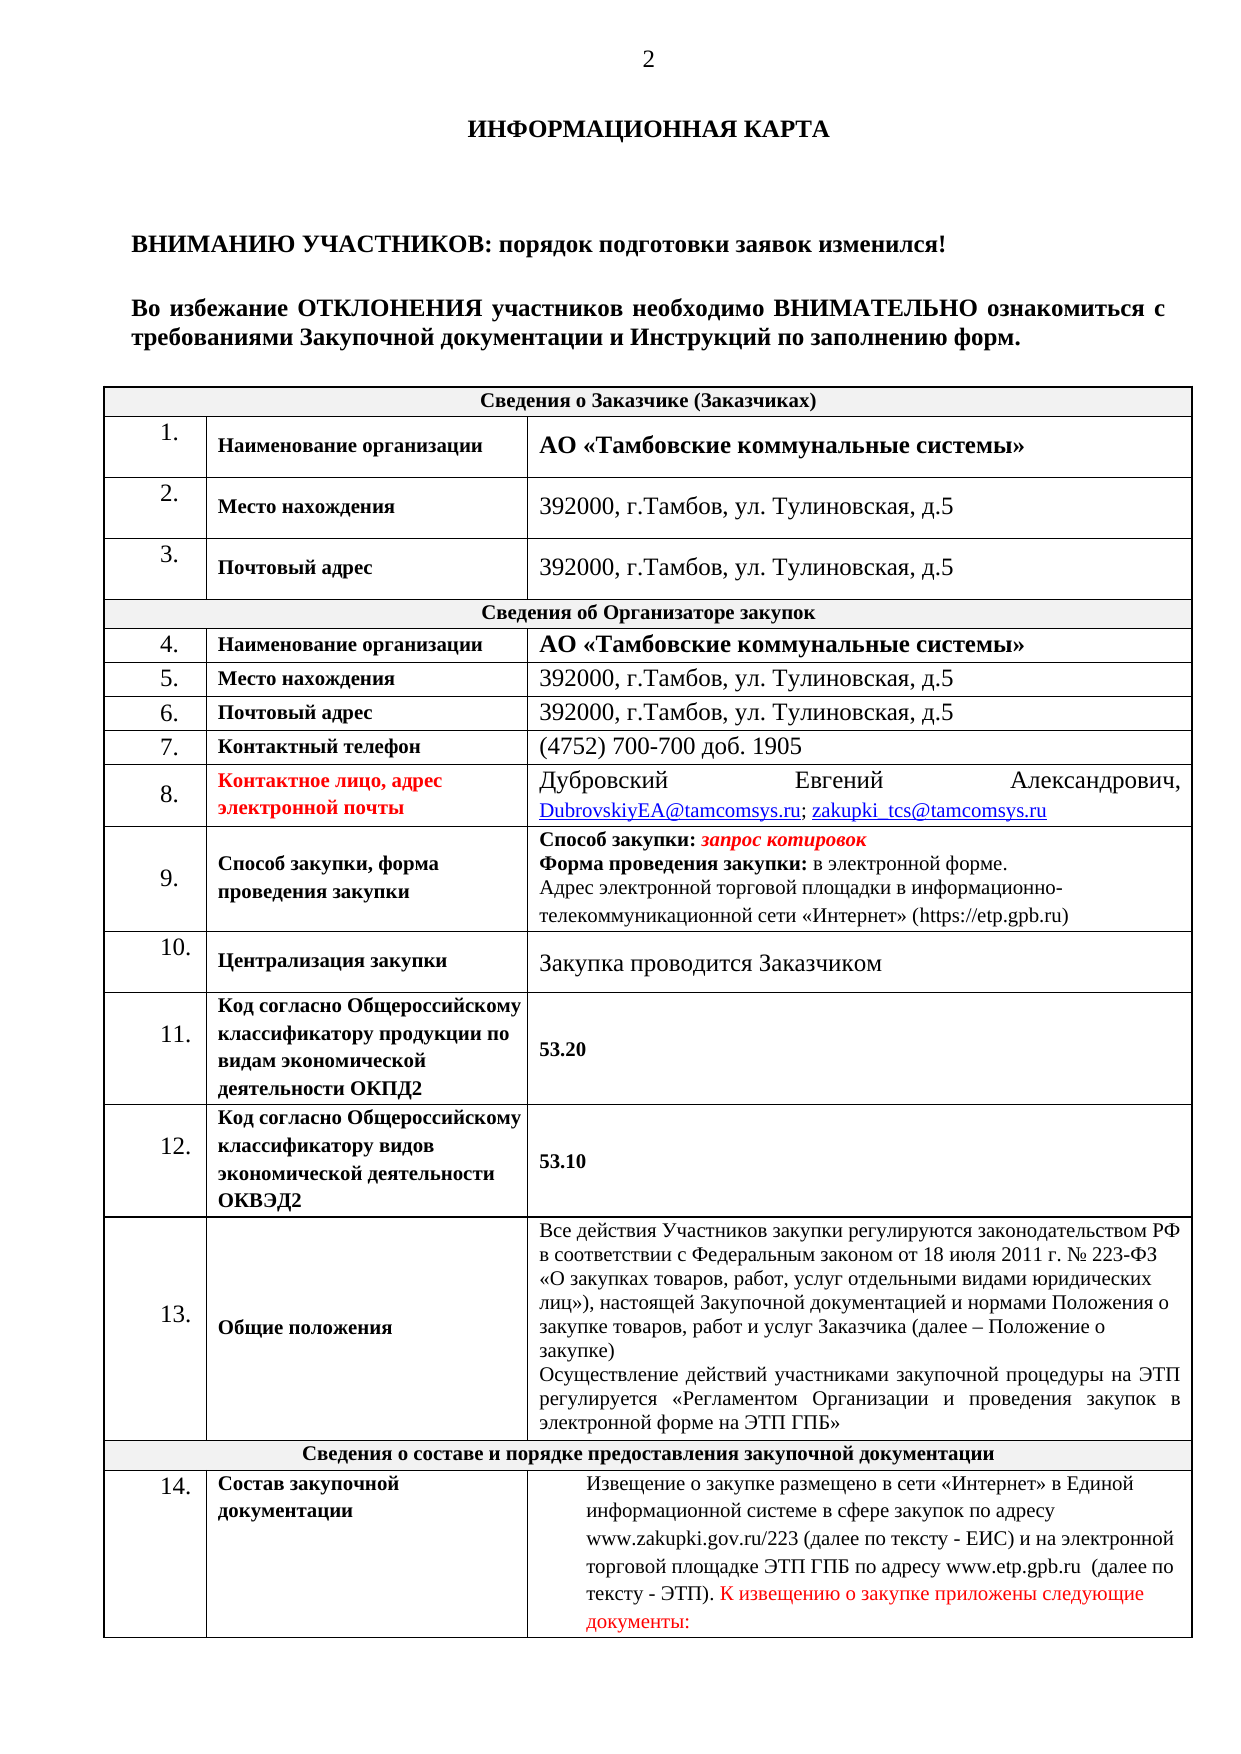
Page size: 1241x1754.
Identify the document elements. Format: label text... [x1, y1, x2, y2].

table_cell [105, 478, 206, 538]
table_cell [105, 417, 206, 477]
table_cell [105, 1471, 206, 1637]
table_cell Сведения об Организаторе закупок [105, 600, 1191, 628]
text Во избежание ОТКЛОНЕНИЯ участников необходимо ВНИМАТЕЛЬНО ознакомиться с требованиями Закупочной документации и Инструкций по заполнению форм. [131, 293, 1166, 351]
table_cell [105, 993, 206, 1104]
table_cell [105, 731, 206, 764]
table_cell АО «Тамбовские коммунальные системы» [528, 629, 1191, 662]
table_cell [105, 629, 206, 662]
table_cell Место нахождения [207, 663, 527, 696]
table_cell Место нахождения [207, 478, 527, 538]
table_cell Почтовый адрес [207, 697, 527, 730]
table_cell [105, 932, 206, 992]
table_cell [105, 539, 206, 599]
table_cell Закупка проводится Заказчиком [528, 932, 1191, 992]
table_cell Наименование организации [207, 417, 527, 477]
table_cell [105, 697, 206, 730]
table_cell Способ закупки, форма проведения закупки [207, 827, 527, 931]
text ИНФОРМАЦИОННАЯ КАРТА [131, 114, 1166, 143]
table_cell Общие положения [207, 1218, 527, 1440]
table_header Сведения о Заказчике (Заказчиках) [105, 388, 1191, 416]
table_cell [105, 663, 206, 696]
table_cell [528, 1471, 1191, 1637]
table_cell Централизация закупки [207, 932, 527, 992]
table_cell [207, 1471, 527, 1637]
table_cell Дубровский Евгений Александрович, DubrovskiyEA@tamcomsys.ru; zakupki_tcs@tamcomsys.ru [528, 765, 1191, 826]
table_cell [105, 1218, 206, 1440]
table_cell Код согласно Общероссийскому классификатору продукции по видам экономической деятельности ОКПД2 [207, 993, 527, 1104]
table_cell АО «Тамбовские коммунальные системы» [528, 417, 1191, 477]
table_cell Способ закупки: запрос котировок Форма проведения закупки: в электронной форме. Адрес электронной торговой площадки в информационно-телекоммуникационной сети «Интернет» (https://etp.gpb.ru) [528, 827, 1191, 931]
table_cell 392000, г.Тамбов, ул. Тулиновская, д.5 [528, 663, 1191, 696]
table_cell 53.20 [528, 993, 1191, 1104]
table_cell 53.10 [528, 1105, 1191, 1216]
table_cell Наименование организации [207, 629, 527, 662]
table_cell [105, 765, 206, 826]
table_cell Контактное лицо, адрес электронной почты [207, 765, 527, 826]
table_cell [105, 1105, 206, 1216]
table_cell [105, 827, 206, 931]
table_cell 392000, г.Тамбов, ул. Тулиновская, д.5 [528, 697, 1191, 730]
table_cell Все действия Участников закупки регулируются законодательством РФ в соответствии с Федеральным законом от 18 июля 2011 г. № 223-ФЗ «О закупках товаров, работ, услуг отдельными видами юридических лиц»), настоящей Закупочной документацией и нормами Положения о закупке товаров, работ и услуг Заказчика (далее – Положение о закупке) Осуществление действий участниками закупочной процедуры на ЭТП регулируется «Регламентом Организации и проведения закупок в электронной форме на ЭТП ГПБ» [528, 1218, 1191, 1440]
text ВНИМАНИЮ УЧАСТНИКОВ: порядок подготовки заявок изменился! [131, 229, 1166, 258]
table_cell 392000, г.Тамбов, ул. Тулиновская, д.5 [528, 539, 1191, 599]
table_cell (4752) 700-700 доб. 1905 [528, 731, 1191, 764]
table_cell Контактный телефон [207, 731, 527, 764]
table_cell Код согласно Общероссийскому классификатору видов экономической деятельности ОКВЭД2 [207, 1105, 527, 1216]
table_cell Почтовый адрес [207, 539, 527, 599]
table_cell 392000, г.Тамбов, ул. Тулиновская, д.5 [528, 478, 1191, 538]
table_cell Сведения о составе и порядке предоставления закупочной документации [105, 1441, 1191, 1470]
